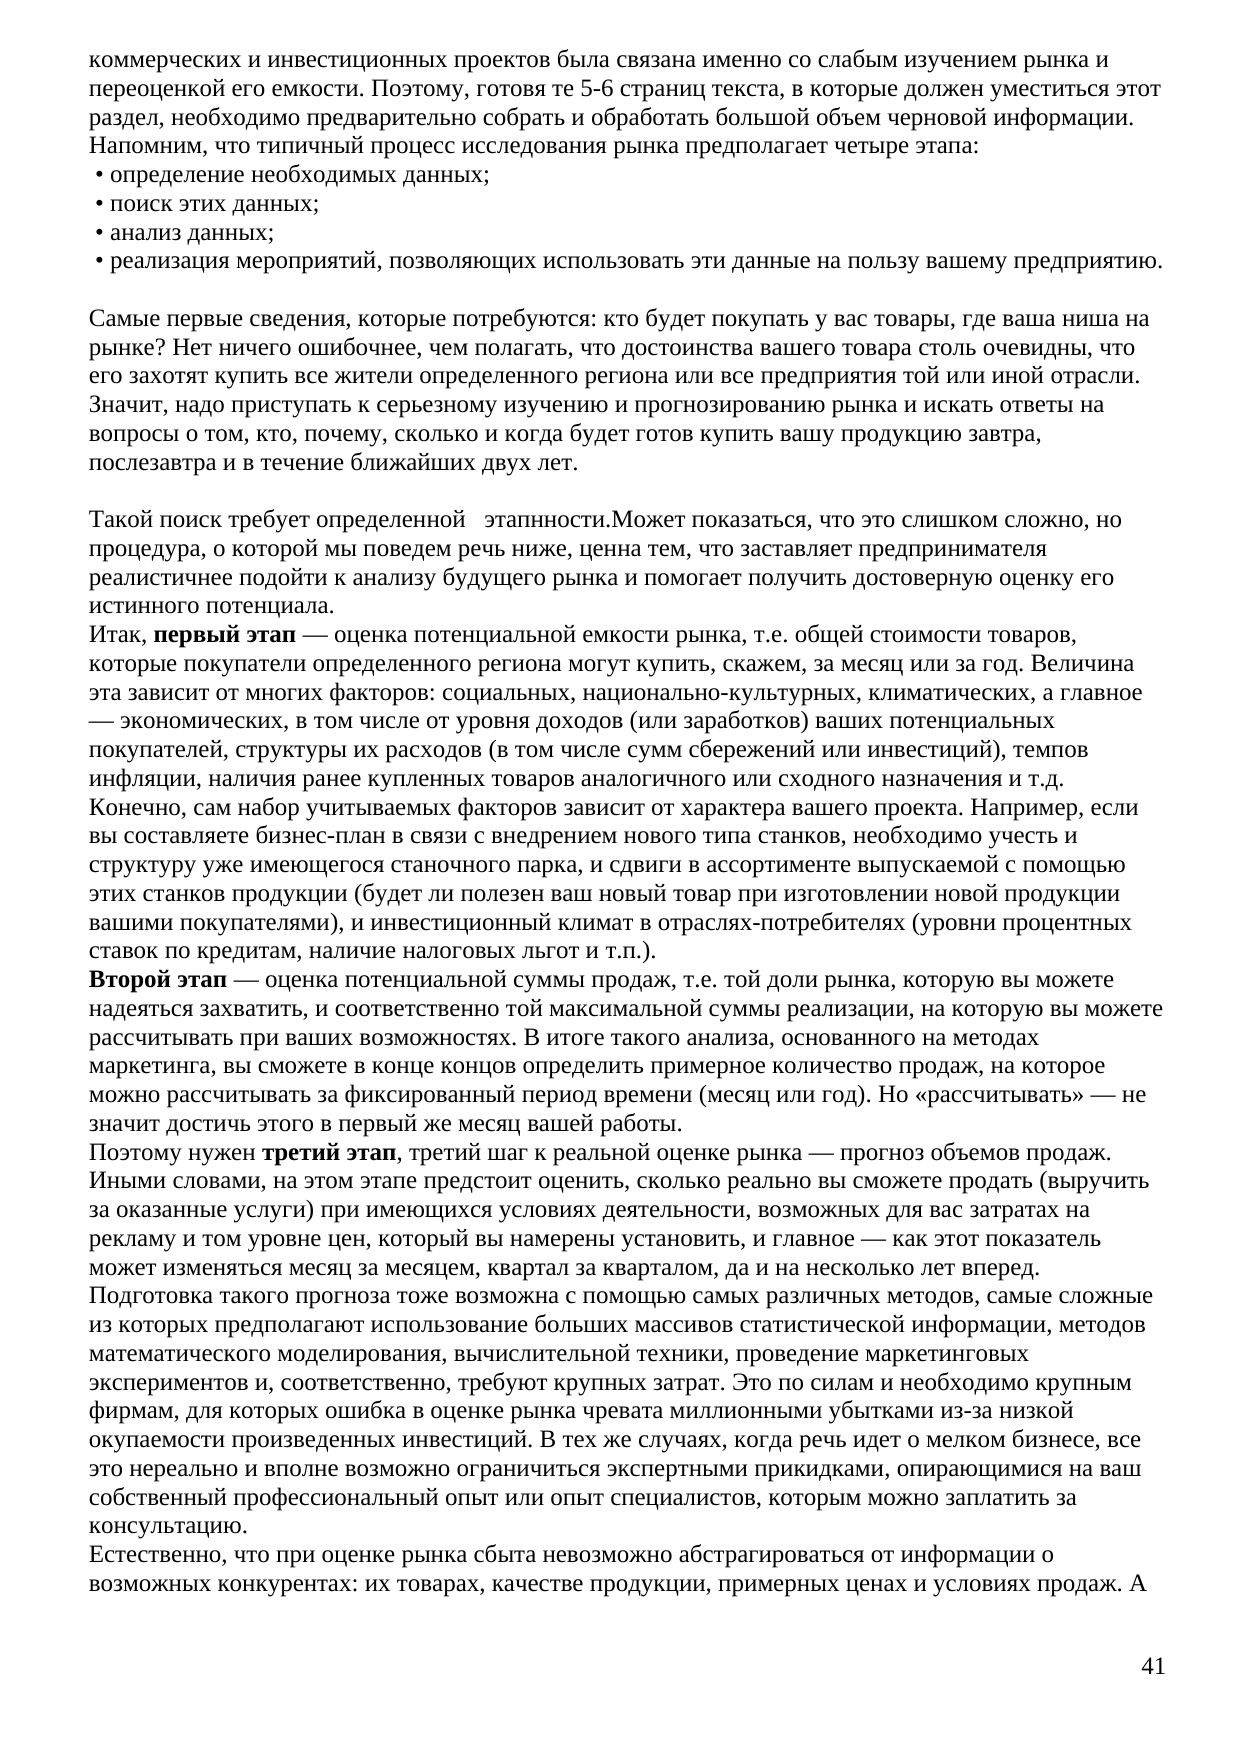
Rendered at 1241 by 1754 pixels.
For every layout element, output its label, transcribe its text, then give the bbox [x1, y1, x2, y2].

text Такой поиск требует определенной этапнности.Может показаться, что это слишком сложно, но процедура, о которой мы поведем речь ниже, ценна тем, что заставляет предпринимателя реалистичнее подойти к анализу будущего рынка и помогает получить достоверную оценку его истинного потенциала. [89, 504, 1166, 619]
text • поиск этих данных; [89, 188, 1166, 217]
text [89, 1539, 1166, 1597]
text Поэтому нужен третий этап, третий шаг к реальной оценке рынка — прогноз объемов продаж. Иными словами, на этом этапе предстоит оценить, сколько реально вы сможете продать (выручить за оказанные услуги) при имеющихся условиях деятельности, возможных для вас затратах на рекламу и том уровне цен, который вы намерены установить, и главное — как этот показатель может изменяться месяц за месяцем, квартал за кварталом, да и на несколько лет вперед. [89, 1137, 1166, 1281]
text • анализ данных; [89, 217, 1166, 246]
text Самые первые сведения, которые потребуются: кто будет покупать у вас товары, где ваша ниша на рынке? Нет ничего ошибочнее, чем полагать, что достоинства вашего товара столь очевидны, что его захотят купить все жители определенного региона или все предприятия той или иной отрасли. Значит, надо приступать к серьезному изучению и прогнозированию рынка и искать ответы на вопросы о том, кто, почему, сколько и когда будет готов купить вашу продукцию завтра, послезавтра и в течение ближайших двух лет. [89, 303, 1166, 476]
text • реализация мероприятий, позволяющих использовать эти данные на пользу вашему предприятию. [89, 246, 1166, 274]
text • определение необходимых данных; [89, 159, 1166, 188]
text Итак, первый этап — оценка потенциальной емкости рынка, т.е. общей стоимости товаров, которые покупатели определенного региона могут купить, скажем, за месяц или за год. Величина эта зависит от многих факторов: социальных, национально-культурных, климатических, а главное — экономических, в том числе от уровня доходов (или заработков) ваших потенциальных покупателей, структуры их расходов (в том числе сумм сбережений или инвестиций), темпов инфляции, наличия ранее купленных товаров аналогичного или сходного назначения и т.д. Конечно, сам набор учитываемых факторов зависит от характера вашего проекта. Например, если вы составляете бизнес-план в связи с внедрением нового типа станков, необходимо учесть и структуру уже имеющегося станочного парка, и сдвиги в ассортименте выпускаемой с помощью этих станков продукции (будет ли полезен ваш новый товар при изготовлении новой продукции вашими покупателями), и инвестиционный климат в отраслях-потребителях (уровни процентных ставок по кредитам, наличие налоговых льгот и т.п.). [89, 619, 1166, 964]
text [89, 44, 1166, 159]
text Второй этап — оценка потенциальной суммы продаж, т.е. той доли рынка, которую вы можете надеяться захватить, и соответственно той максимальной суммы реализации, на которую вы можете рассчитывать при ваших возможностях. В итоге такого анализа, основанного на методах маркетинга, вы сможете в конце концов определить примерное количество продаж, на которое можно рассчитывать за фиксированный период времени (месяц или год). Но «рассчитывать» — не значит достичь этого в первый же месяц вашей работы. [89, 964, 1166, 1137]
text Подготовка такого прогноза тоже возможна с помощью самых различных методов, самые сложные из которых предполагают использование больших массивов статистической информации, методов математического моделирования, вычислительной техники, проведение маркетинговых экспериментов и, соответственно, требуют крупных затрат. Это по силам и необходимо крупным фирмам, для которых ошибка в оценке рынка чревата миллионными убытками из-за низкой окупаемости произведенных инвестиций. В тех же случаях, когда речь идет о мелком бизнесе, все это нереально и вполне возможно ограничиться экспертными прикидками, опирающимися на ваш собственный профессиональный опыт или опыт специалистов, которым можно заплатить за консультацию. [89, 1281, 1166, 1539]
